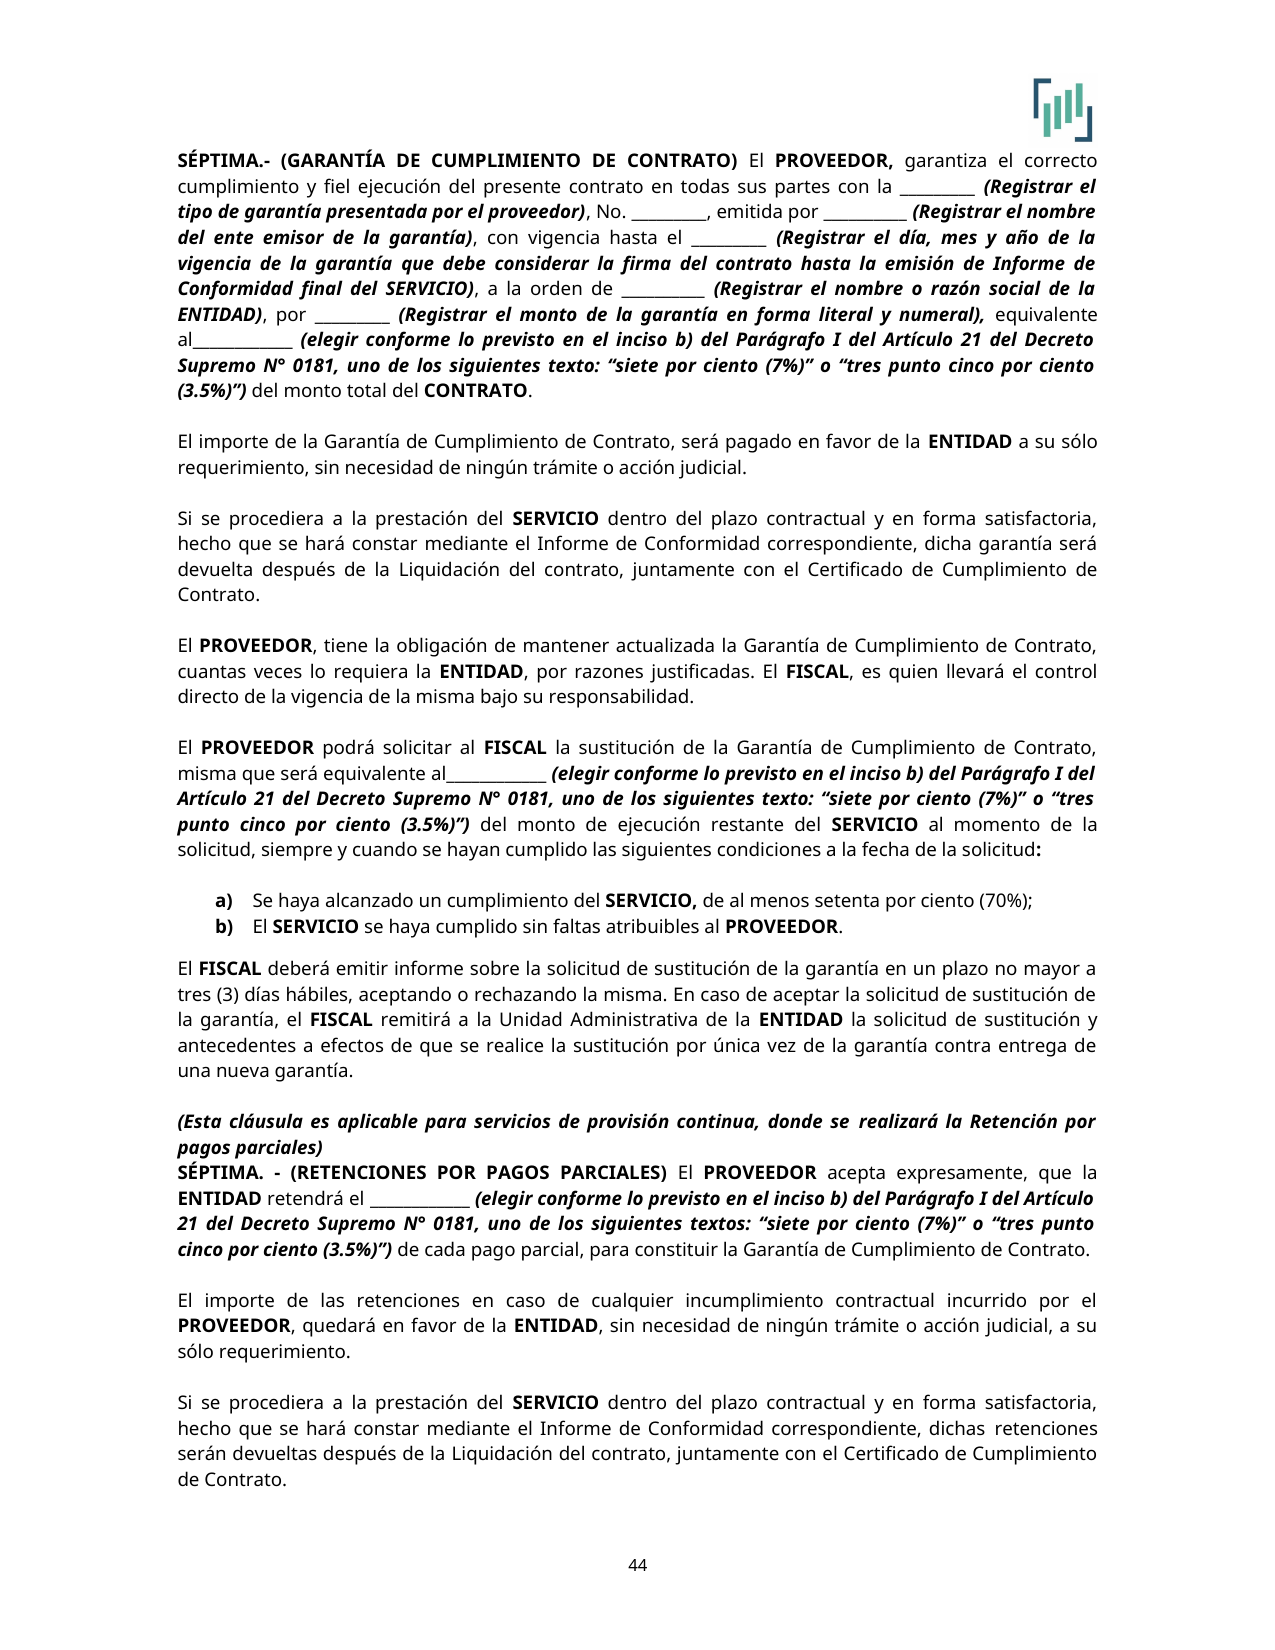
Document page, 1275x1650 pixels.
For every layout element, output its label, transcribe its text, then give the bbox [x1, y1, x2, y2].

text (Esta cláusula es aplicable para servicios de provisión continua, donde se realizará la Retención por pagos parciales) [177, 1109, 1098, 1160]
text SÉPTIMA. - (RETENCIONES POR PAGOS PARCIALES) El PROVEEDOR acepta expresamente, que la ENTIDAD retendrá el ____________ (elegir conforme lo previsto en el inciso b) del Parágrafo I del Artículo 21 del Decreto Supremo N° 0181, uno de los siguientes textos: “siete por ciento (7%)” o “tres punto cinco por ciento (3.5%)”) de cada pago parcial, para constituir la Garantía de Cumplimiento de Contrato. [177, 1160, 1098, 1262]
list El SERVICIO se haya cumplido sin faltas atribuibles al PROVEEDOR. [215, 913, 1098, 939]
text Si se procediera a la prestación del SERVICIO dentro del plazo contractual y en forma satisfactoria, hecho que se hará constar mediante el Informe de Conformidad correspondiente, dicha garantía será devuelta después de la Liquidación del contrato, juntamente con el Certificado de Cumplimiento de Contrato. [177, 505, 1098, 607]
text SÉPTIMA.- (GARANTÍA DE CUMPLIMIENTO DE CONTRATO) El PROVEEDOR, garantiza el correcto cumplimiento y fiel ejecución del presente contrato en todas sus partes con la _________ (Registrar el tipo de garantía presentada por el proveedor), No. _________, emitida por __________ (Registrar el nombre del ente emisor de la garantía), con vigencia hasta el _________ (Registrar el día, mes y año de la vigencia de la garantía que debe considerar la firma del contrato hasta la emisión de Informe de Conformidad final del SERVICIO), a la orden de __________ (Registrar el nombre o razón social de la ENTIDAD), por _________ (Registrar el monto de la garantía en forma literal y numeral), equivalente al____________ (elegir conforme lo previsto en el inciso b) del Parágrafo I del Artículo 21 del Decreto Supremo N° 0181, uno de los siguientes texto: “siete por ciento (7%)” o “tres punto cinco por ciento (3.5%)”) del monto total del CONTRATO. [177, 148, 1098, 403]
list Se haya alcanzado un cumplimiento del SERVICIO, de al menos setenta por ciento (70%); [215, 888, 1098, 913]
picture [1028, 73, 1098, 148]
text El FISCAL deberá emitir informe sobre la solicitud de sustitución de la garantía en un plazo no mayor a tres (3) días hábiles, aceptando o rechazando la misma. En caso de aceptar la solicitud de sustitución de la garantía, el FISCAL remitirá a la Unidad Administrativa de la ENTIDAD la solicitud de sustitución y antecedentes a efectos de que se realice la sustitución por única vez de la garantía contra entrega de una nueva garantía. [177, 956, 1098, 1083]
text El importe de la Garantía de Cumplimiento de Contrato, será pagado en favor de la ENTIDAD a su sólo requerimiento, sin necesidad de ningún trámite o acción judicial. [177, 428, 1098, 479]
text El PROVEEDOR podrá solicitar al FISCAL la sustitución de la Garantía de Cumplimiento de Contrato, misma que será equivalente al____________ (elegir conforme lo previsto en el inciso b) del Parágrafo I del Artículo 21 del Decreto Supremo N° 0181, uno de los siguientes texto: “siete por ciento (7%)” o “tres punto cinco por ciento (3.5%)”) del monto de ejecución restante del SERVICIO al momento de la solicitud, siempre y cuando se hayan cumplido las siguientes condiciones a la fecha de la solicitud: [177, 735, 1098, 862]
text Si se procediera a la prestación del SERVICIO dentro del plazo contractual y en forma satisfactoria, hecho que se hará constar mediante el Informe de Conformidad correspondiente, dichas retenciones serán devueltas después de la Liquidación del contrato, juntamente con el Certificado de Cumplimiento de Contrato. [177, 1389, 1098, 1491]
text El PROVEEDOR, tiene la obligación de mantener actualizada la Garantía de Cumplimiento de Contrato, cuantas veces lo requiera la ENTIDAD, por razones justificadas. El FISCAL, es quien llevará el control directo de la vigencia de la misma bajo su responsabilidad. [177, 633, 1098, 709]
